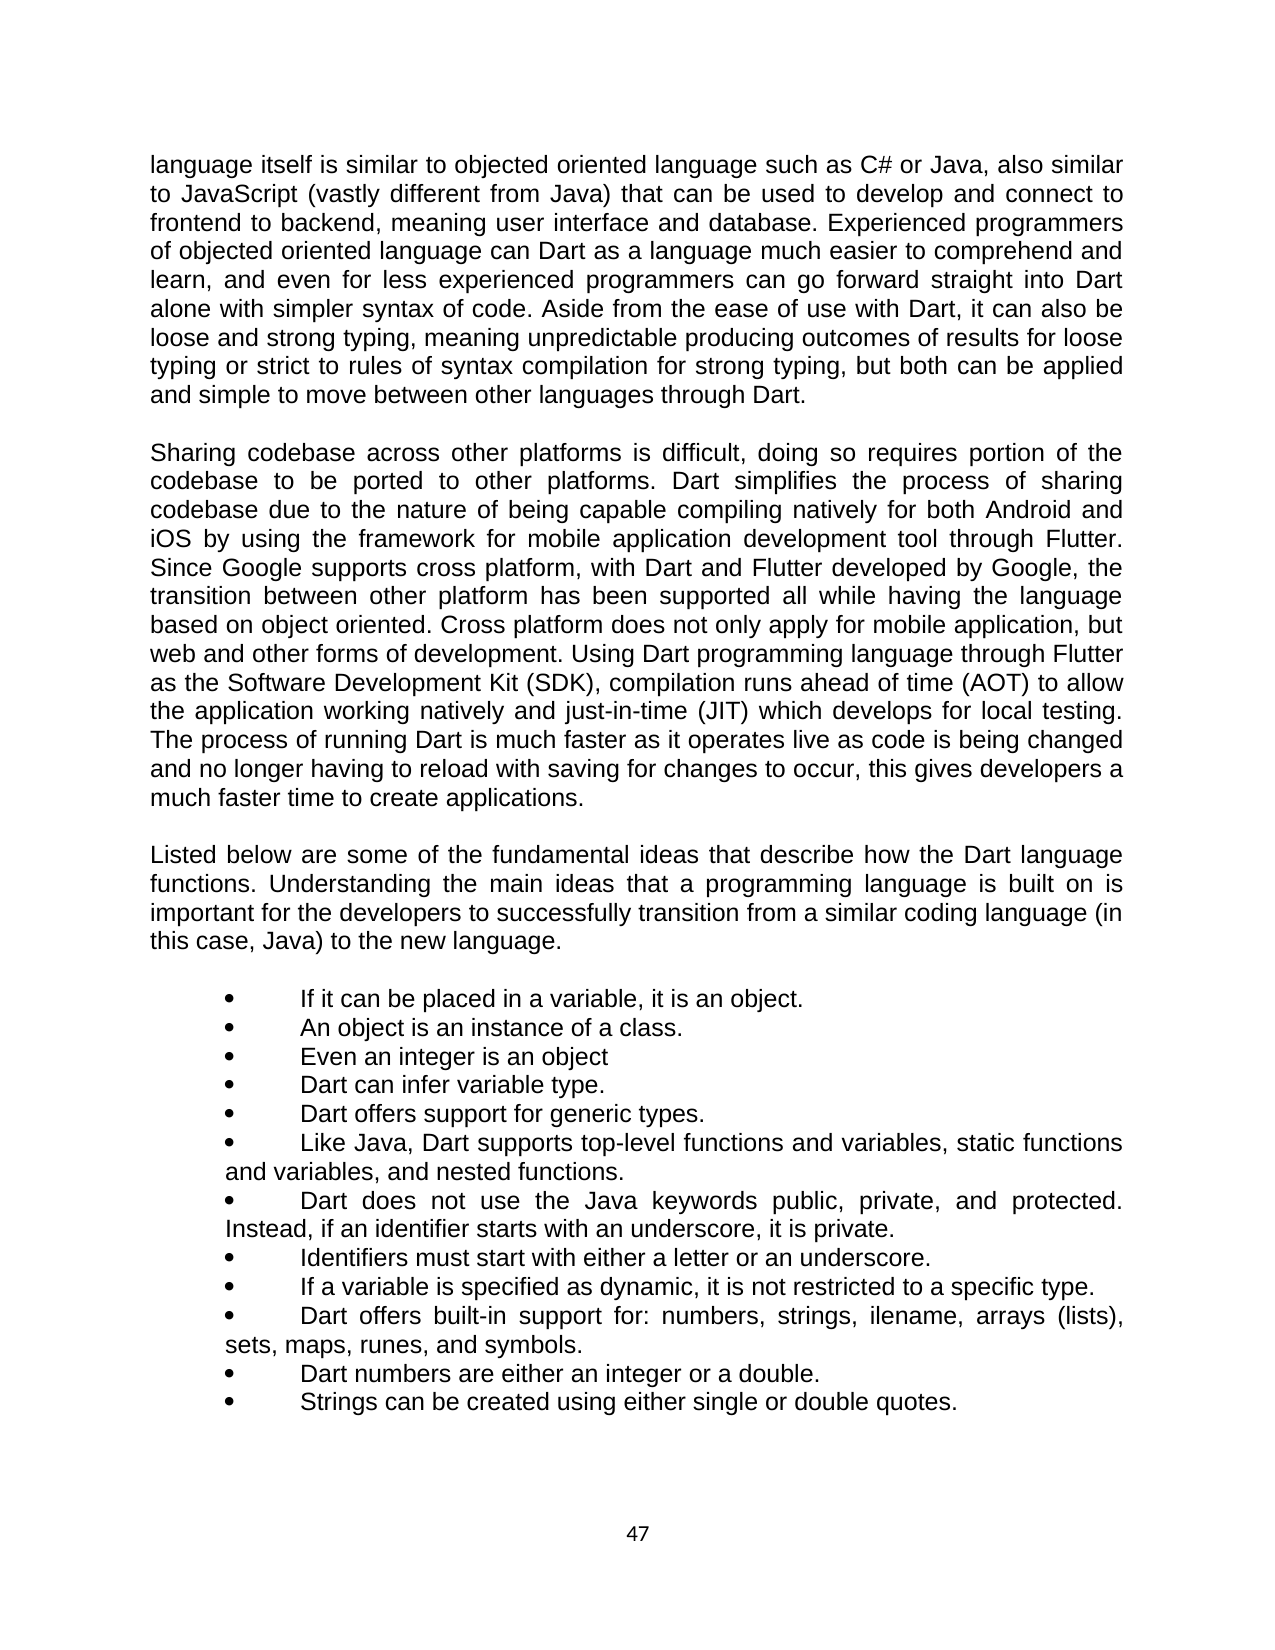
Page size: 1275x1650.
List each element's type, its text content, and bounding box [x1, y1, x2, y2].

text Sharing codebase across other platforms is difficult, doing so requires portion of the codebase to be ported to other platforms. Dart simplifies the process of sharing codebase due to the nature of being capable compiling natively for both Android and iOS by using the framework for mobile application development tool through Flutter. Since Google supports cross platform, with Dart and Flutter developed by Google, the transition between other platform has been supported all while having the language based on object oriented. Cross platform does not only apply for mobile application, but web and other forms of development. Using Dart programming language through Flutter as the Software Development Kit (SDK), compilation runs ahead of time (AOT) to allow the application working natively and just-in-time (JIT) which develops for local testing. The process of running Dart is much faster as it operates live as code is being changed and no longer having to reload with saving for changes to occur, this gives developers a much faster time to create applications. [150, 437, 1125, 811]
list Identifiers must start with either a letter or an underscore. [225, 1243, 1125, 1272]
list An object is an instance of a class. [225, 1013, 1125, 1041]
list Even an integer is an object [225, 1041, 1125, 1070]
list If it can be placed in a variable, it is an object. [225, 984, 1125, 1013]
list If a variable is specified as dynamic, it is not restricted to a specific type. [225, 1272, 1125, 1301]
list Strings can be created using either single or double quotes. [225, 1387, 1125, 1416]
list Dart does not use the Java keywords public, private, and protected. Instead, if an identifier starts with an underscore, it is private. [225, 1186, 1125, 1243]
list Dart offers support for generic types. [225, 1099, 1125, 1128]
list Dart offers built-in support for: numbers, strings, ilename, arrays (lists), sets, maps, runes, and symbols. [225, 1301, 1125, 1358]
text Listed below are some of the fundamental ideas that describe how the Dart language functions. Understanding the main ideas that a programming language is built on is important for the developers to successfully transition from a similar coding language (in this case, Java) to the new language. [150, 840, 1125, 955]
list Like Java, Dart supports top-level functions and variables, static functions and variables, and nested functions. [225, 1128, 1125, 1186]
list Dart numbers are either an integer or a double. [225, 1358, 1125, 1387]
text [150, 150, 1125, 409]
list Dart can infer variable type. [225, 1070, 1125, 1099]
